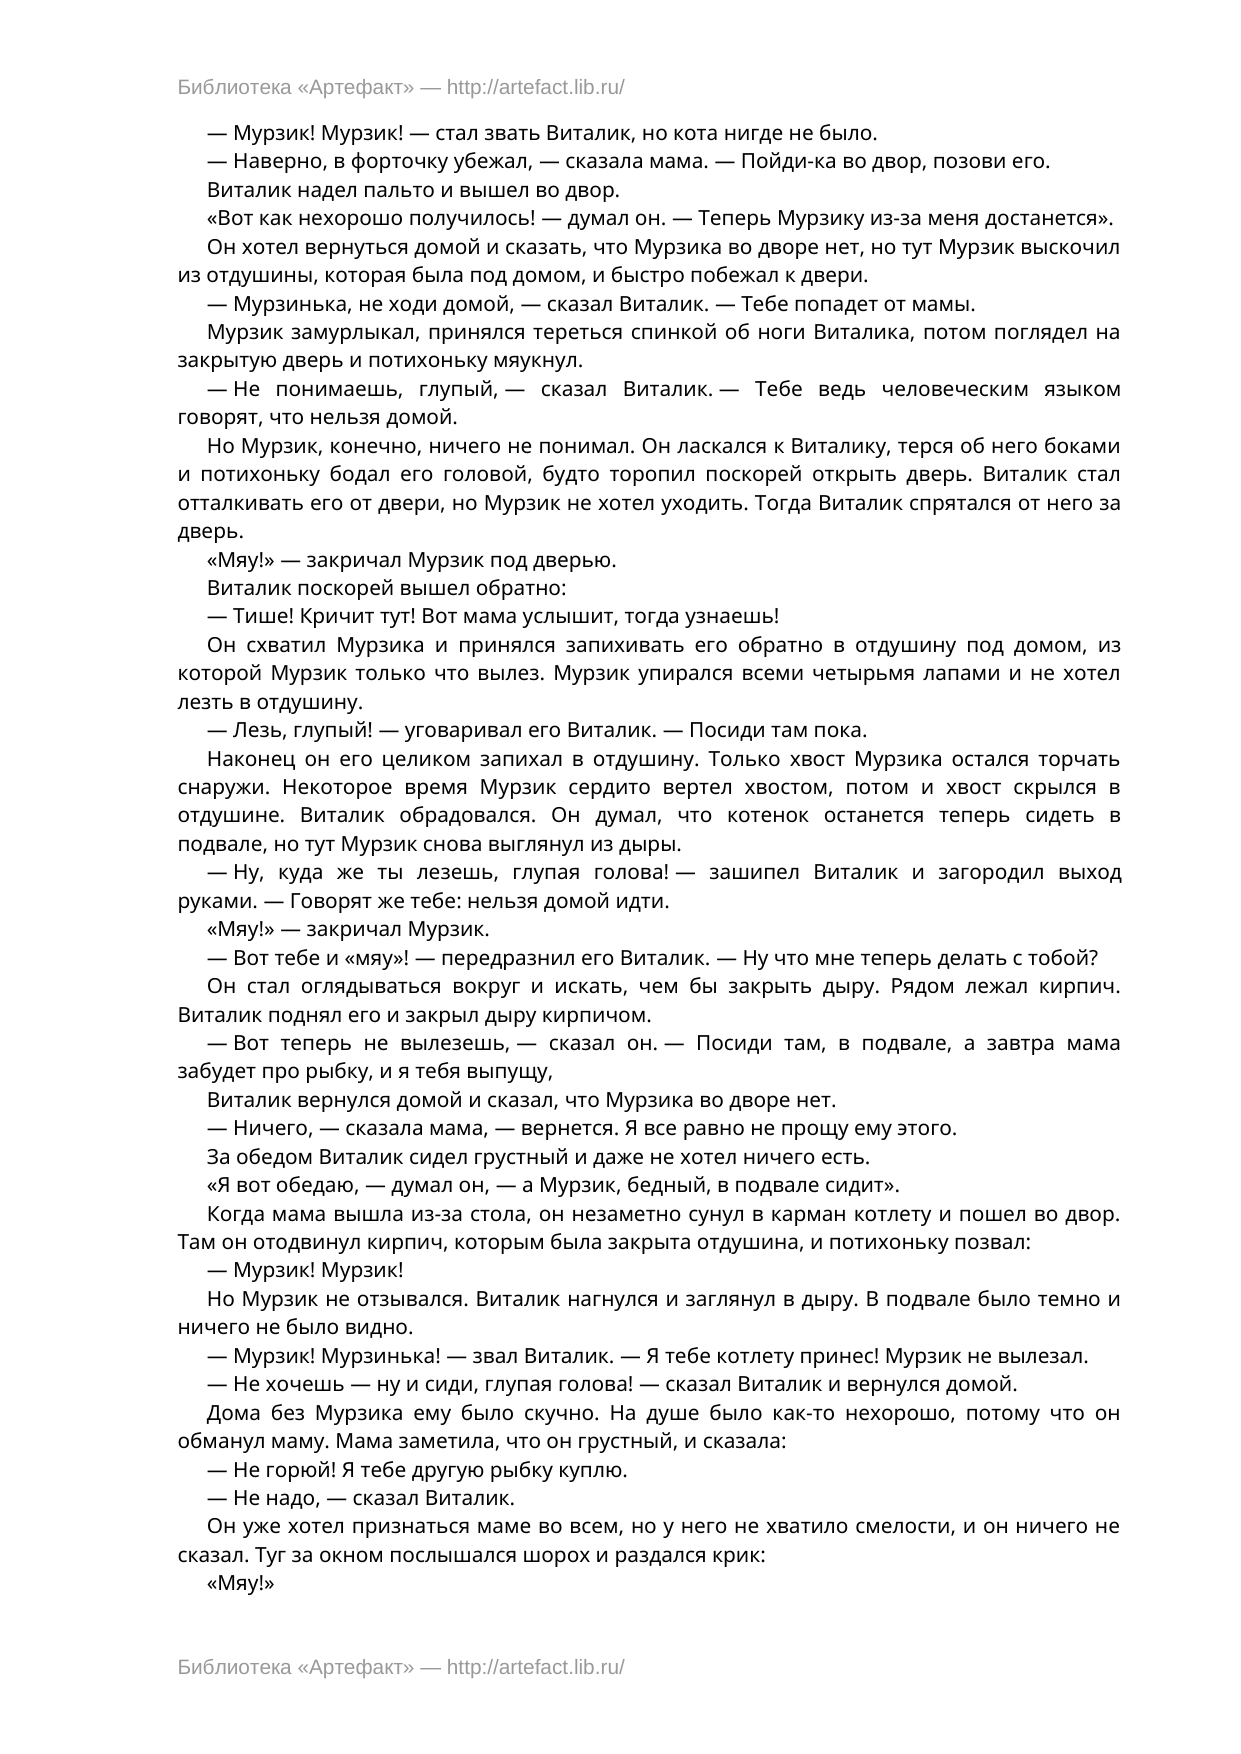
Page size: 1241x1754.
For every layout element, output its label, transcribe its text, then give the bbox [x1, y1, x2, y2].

text — Наверно, в форточку убежал, — сказала мама. — Пойди-ка во двор, позови его. [177, 147, 1122, 175]
text — Мурзик! Мурзик! [177, 1256, 1122, 1284]
text Но Мурзик, конечно, ничего не понимал. Он ласкался к Виталику, терся об него боками и потихоньку бодал его головой, будто торопил поскорей открыть дверь. Виталик стал отталкивать его от двери, но Мурзик не хотел уходить. Тогда Виталик спрятался от него за дверь. [177, 431, 1122, 545]
text — Не надо, — сказал Виталик. [177, 1483, 1122, 1512]
text «Мяу!» — закричал Мурзик под дверью. [177, 545, 1122, 573]
text «Мяу!» — закричал Мурзик. [177, 914, 1122, 943]
text Мурзик замурлыкал, принялся тереться спинкой об ноги Виталика, потом поглядел на закрытую дверь и потихоньку мяукнул. [177, 317, 1122, 374]
text — Вот тебе и «мяу»! — передразнил его Виталик. — Ну что мне теперь делать с тобой? [177, 943, 1122, 971]
text — Не понимаешь, глупый, — сказал Виталик. — Тебе ведь человеческим языком говорят, что нельзя домой. [177, 374, 1122, 431]
text «Вот как нехорошо получилось! — думал он. — Теперь Мурзику из-за меня достанется». [177, 203, 1122, 232]
text — Тише! Кричит тут! Вот мама услышит, тогда узнаешь! [177, 602, 1122, 630]
text — Вот теперь не вылезешь, — сказал он. — Посиди там, в подвале, а завтра мама забудет про рыбку, и я тебя выпущу, [177, 1028, 1122, 1085]
text Наконец он его целиком запихал в отдушину. Только хвост Мурзика остался торчать снаружи. Некоторое время Мурзик сердито вертел хвостом, потом и хвост скрылся в отдушине. Виталик обрадовался. Он думал, что котенок останется теперь сидеть в подвале, но тут Мурзик снова выглянул из дыры. [177, 744, 1122, 857]
text Но Мурзик не отзывался. Виталик нагнулся и заглянул в дыру. В подвале было темно и ничего не было видно. [177, 1284, 1122, 1341]
text — Мурзик! Мурзинька! — звал Виталик. — Я тебе котлету принес! Мурзик не вылезал. [177, 1341, 1122, 1369]
text Дома без Мурзика ему было скучно. На душе было как-то нехорошо, потому что он обманул маму. Мама заметила, что он грустный, и сказала: [177, 1398, 1122, 1455]
text Виталик вернулся домой и сказал, что Мурзика во дворе нет. [177, 1085, 1122, 1113]
text — Ничего, — сказала мама, — вернется. Я все равно не прощу ему этого. [177, 1113, 1122, 1142]
text — Мурзик! Мурзик! — стал звать Виталик, но кота нигде не было. [177, 118, 1122, 147]
text — Не горюй! Я тебе другую рыбку куплю. [177, 1455, 1122, 1483]
text — Лезь, глупый! — уговаривал его Виталик. — Посиди там пока. [177, 715, 1122, 744]
text Он уже хотел признаться маме во всем, но у него не хватило смелости, и он ничего не сказал. Туг за окном послышался шорох и раздался крик: [177, 1512, 1122, 1568]
text Он схватил Мурзика и принялся запихивать его обратно в отдушину под домом, из которой Мурзик только что вылез. Мурзик упирался всеми четырьмя лапами и не хотел лезть в отдушину. [177, 630, 1122, 715]
text За обедом Виталик сидел грустный и даже не хотел ничего есть. [177, 1142, 1122, 1170]
text «Я вот обедаю, — думал он, — а Мурзик, бедный, в подвале сидит». [177, 1170, 1122, 1199]
text Он хотел вернуться домой и сказать, что Мурзика во дворе нет, но тут Мурзик выскочил из отдушины, которая была под домом, и быстро побежал к двери. [177, 232, 1122, 289]
text — Ну, куда же ты лезешь, глупая голова! — зашипел Виталик и загородил выход руками. — Говорят же тебе: нельзя домой идти. [177, 857, 1122, 914]
text Виталик надел пальто и вышел во двор. [177, 175, 1122, 203]
text «Мяу!» [177, 1568, 1122, 1597]
text Когда мама вышла из-за стола, он незаметно сунул в карман котлету и пошел во двор. Там он отодвинул кирпич, которым была закрыта отдушина, и потихоньку позвал: [177, 1199, 1122, 1256]
text Он стал оглядываться вокруг и искать, чем бы закрыть дыру. Рядом лежал кирпич. Виталик поднял его и закрыл дыру кирпичом. [177, 971, 1122, 1028]
text Виталик поскорей вышел обратно: [177, 573, 1122, 602]
text — Не хочешь — ну и сиди, глупая голова! — сказал Виталик и вернулся домой. [177, 1369, 1122, 1398]
text — Мурзинька, не ходи домой, — сказал Виталик. — Тебе попадет от мамы. [177, 289, 1122, 317]
